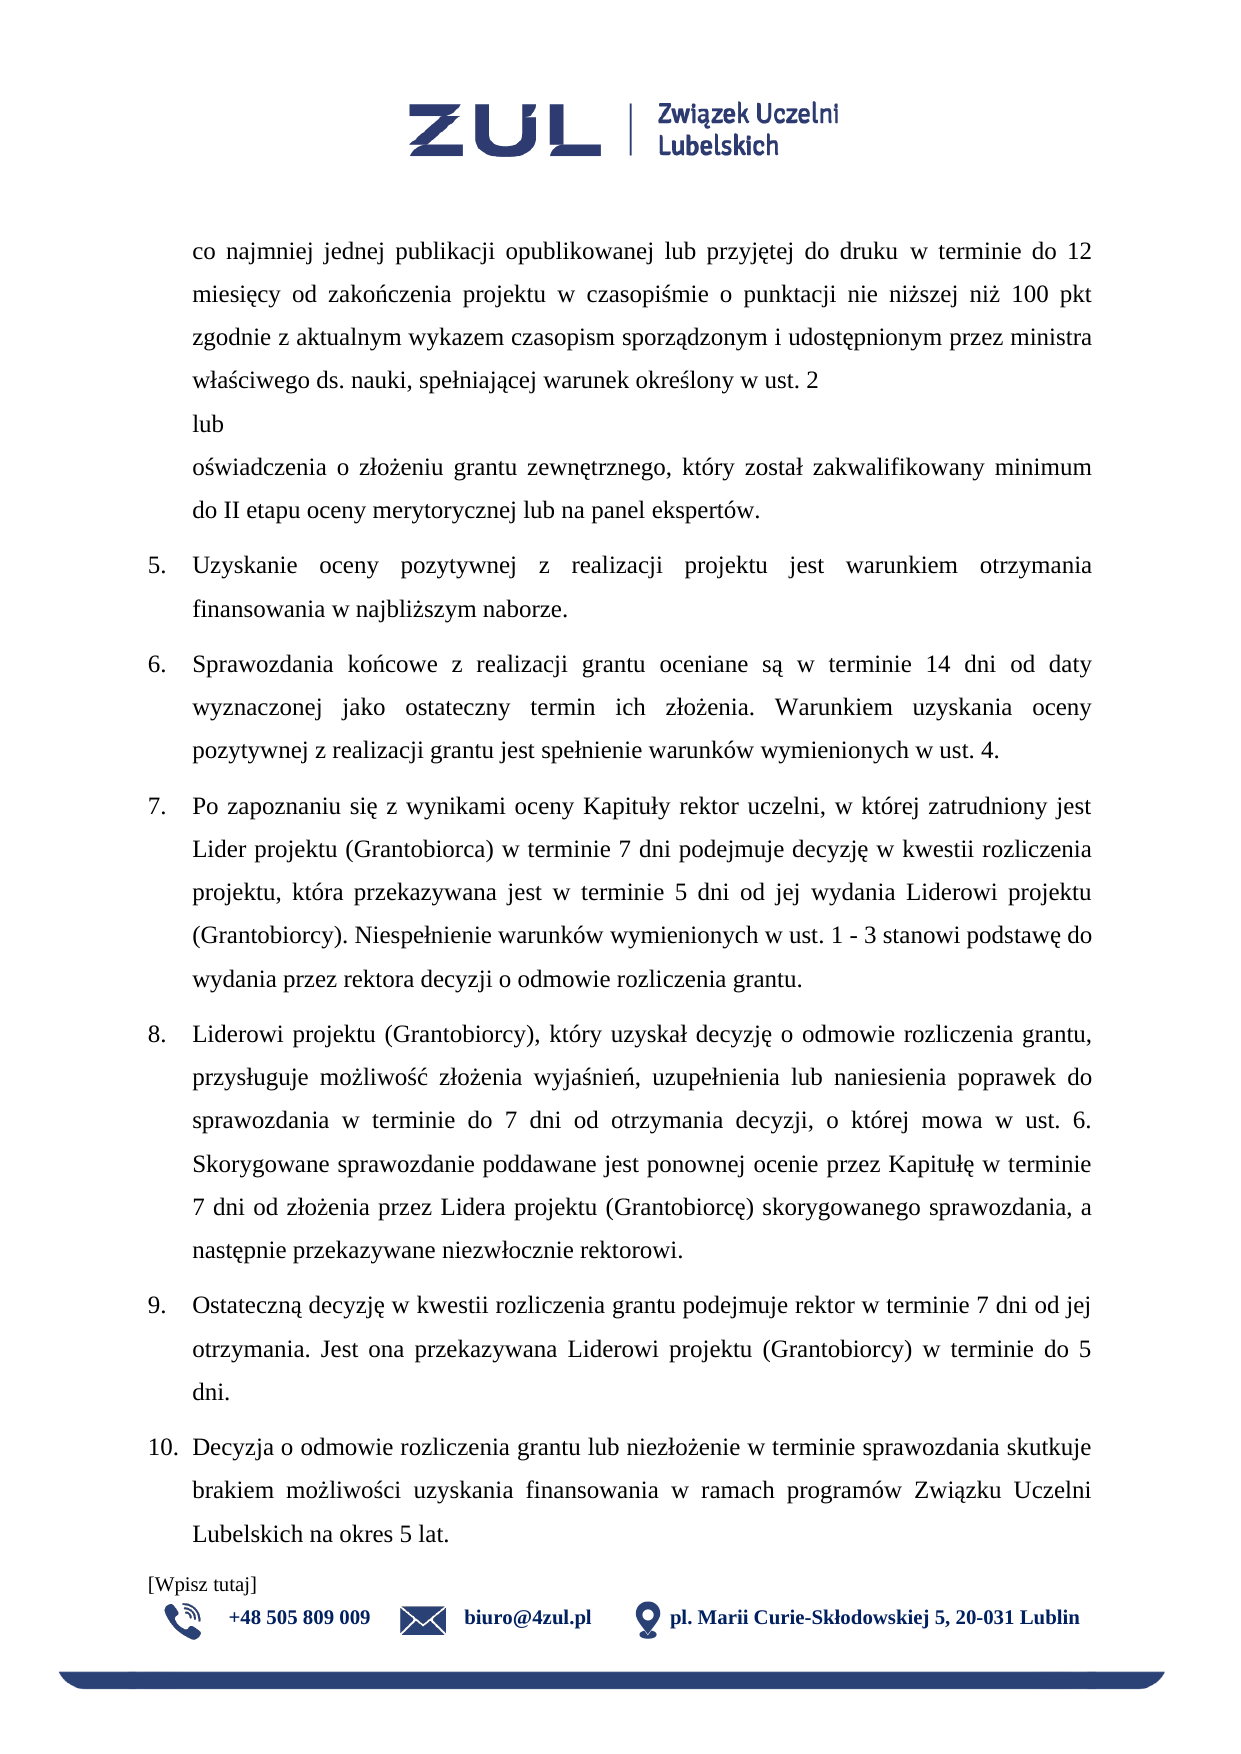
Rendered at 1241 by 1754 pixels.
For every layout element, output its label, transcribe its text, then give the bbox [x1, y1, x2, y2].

picture [0, 1503, 1240, 1754]
picture [409, 101, 838, 157]
list Decyzja o odmowie rozliczenia grantu lub niezłożenie w terminie sprawozdania skutkuje brakiem możliwości uzyskania finansowania w ramach programów Związku Uczelni Lubelskich na okres 5 lat. [148, 1432, 1093, 1547]
list Liderowi projektu (Grantobiorcy), który uzyskał decyzję o odmowie rozliczenia grantu, przysługuje możliwość złożenia wyjaśnień, uzupełnienia lub naniesienia poprawek do sprawozdania w terminie do 7 dni od otrzymania decyzji, o której mowa w ust. 6. Skorygowane sprawozdanie poddawane jest ponownej ocenie przez Kapitułę w terminie 7 dni od złożenia przez Lidera projektu (Grantobiorcę) skorygowanego sprawozdania, a następnie przekazywane niezwłocznie rektorowi. [148, 1019, 1093, 1264]
list Ostateczną decyzję w kwestii rozliczenia grantu podejmuje rektor w terminie 7 dni od jej otrzymania. Jest ona przekazywana Liderowi projektu (Grantobiorcy) w terminie do 5 dni. [148, 1291, 1093, 1406]
list Sprawozdania końcowe z realizacji grantu oceniane są w terminie 14 dni od daty wyznaczonej jako ostateczny termin ich złożenia. Warunkiem uzyskania oceny pozytywnej z realizacji grantu jest spełnienie warunków wymienionych w ust. 4. [148, 649, 1093, 764]
text lub [192, 409, 1093, 437]
text co najmniej jednej publikacji opublikowanej lub przyjętej do druku w terminie do 12 miesięcy od zakończenia projektu w czasopiśmie o punktacji nie niższej niż 100 pkt zgodnie z aktualnym wykazem czasopism sporządzonym i udostępnionym przez ministra właściwego ds. nauki, spełniającej warunek określony w ust. 2 [192, 236, 1093, 394]
list Po zapoznaniu się z wynikami oceny Kapituły rektor uczelni, w której zatrudniony jest Lider projektu (Grantobiorca) w terminie 7 dni podejmuje decyzję w kwestii rozliczenia projektu, która przekazywana jest w terminie 5 dni od jej wydania Liderowi projektu (Grantobiorcy). Niespełnienie warunków wymienionych w ust. 1 - 3 stanowi podstawę do wydania przez rektora decyzji o odmowie rozliczenia grantu. [148, 791, 1093, 992]
list Uzyskanie oceny pozytywnej z realizacji projektu jest warunkiem otrzymania finansowania w najbliższym naborze. [148, 551, 1093, 622]
text oświadczenia o złożeniu grantu zewnętrznego, który został zakwalifikowany minimum do II etapu oceny merytorycznej lub na panel ekspertów. [192, 452, 1093, 524]
